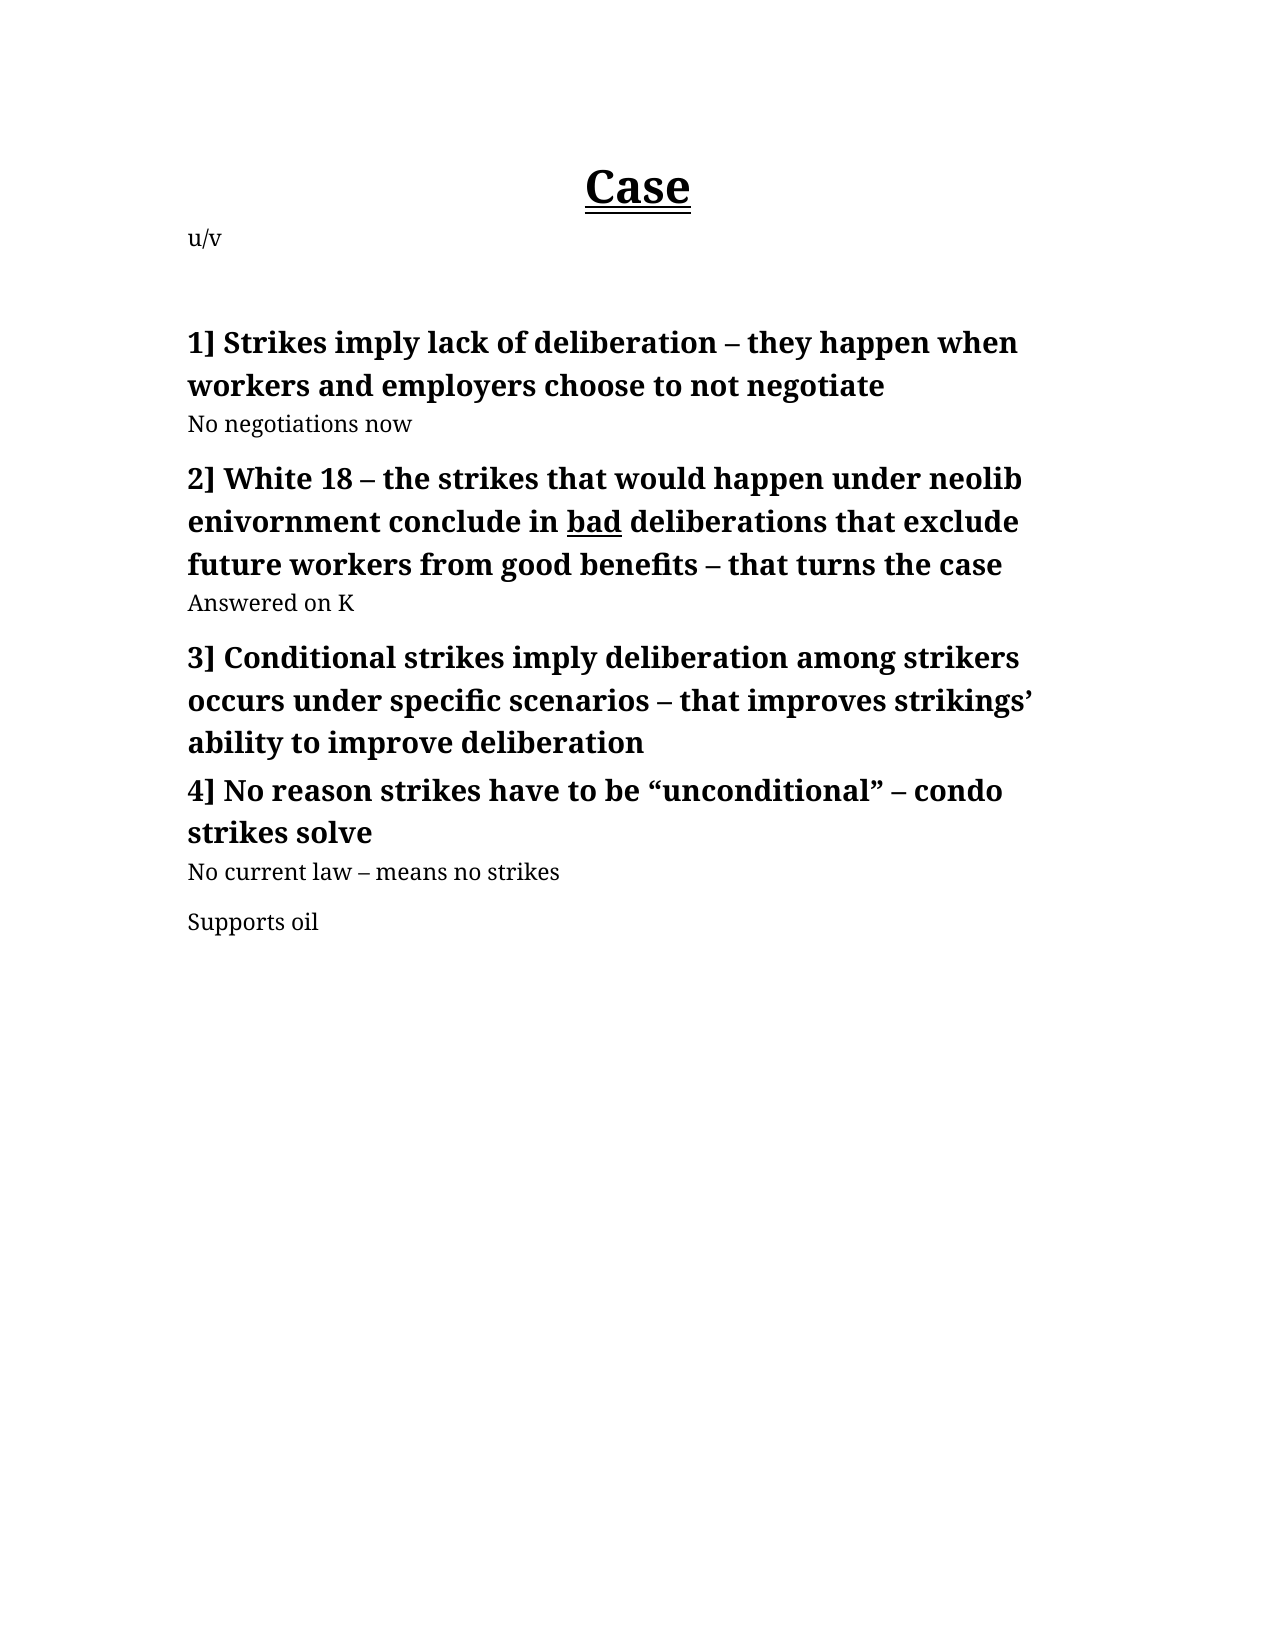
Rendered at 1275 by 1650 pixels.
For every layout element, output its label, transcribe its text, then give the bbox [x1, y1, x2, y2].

subtitle Case [187, 154, 1087, 217]
text u/v [187, 221, 1087, 253]
text No current law – means no strikes [187, 855, 1087, 887]
subtitle 3] Conditional strikes imply deliberation among strikers occurs under specific scenarios – that improves strikings’ ability to improve deliberation [187, 637, 1087, 762]
text No negotiations now [187, 408, 1087, 439]
subtitle 1] Strikes imply lack of deliberation – they happen when workers and employers choose to not negotiate [187, 322, 1087, 405]
subtitle 2] White 18 – the strikes that would happen under neolib enivornment conclude in bad deliberations that exclude future workers from good benefits – that turns the case [187, 458, 1087, 584]
text Supports oil [187, 906, 1087, 937]
text Answered on K [187, 587, 1087, 618]
subtitle 4] No reason strikes have to be “unconditional” – condo strikes solve [187, 770, 1087, 852]
